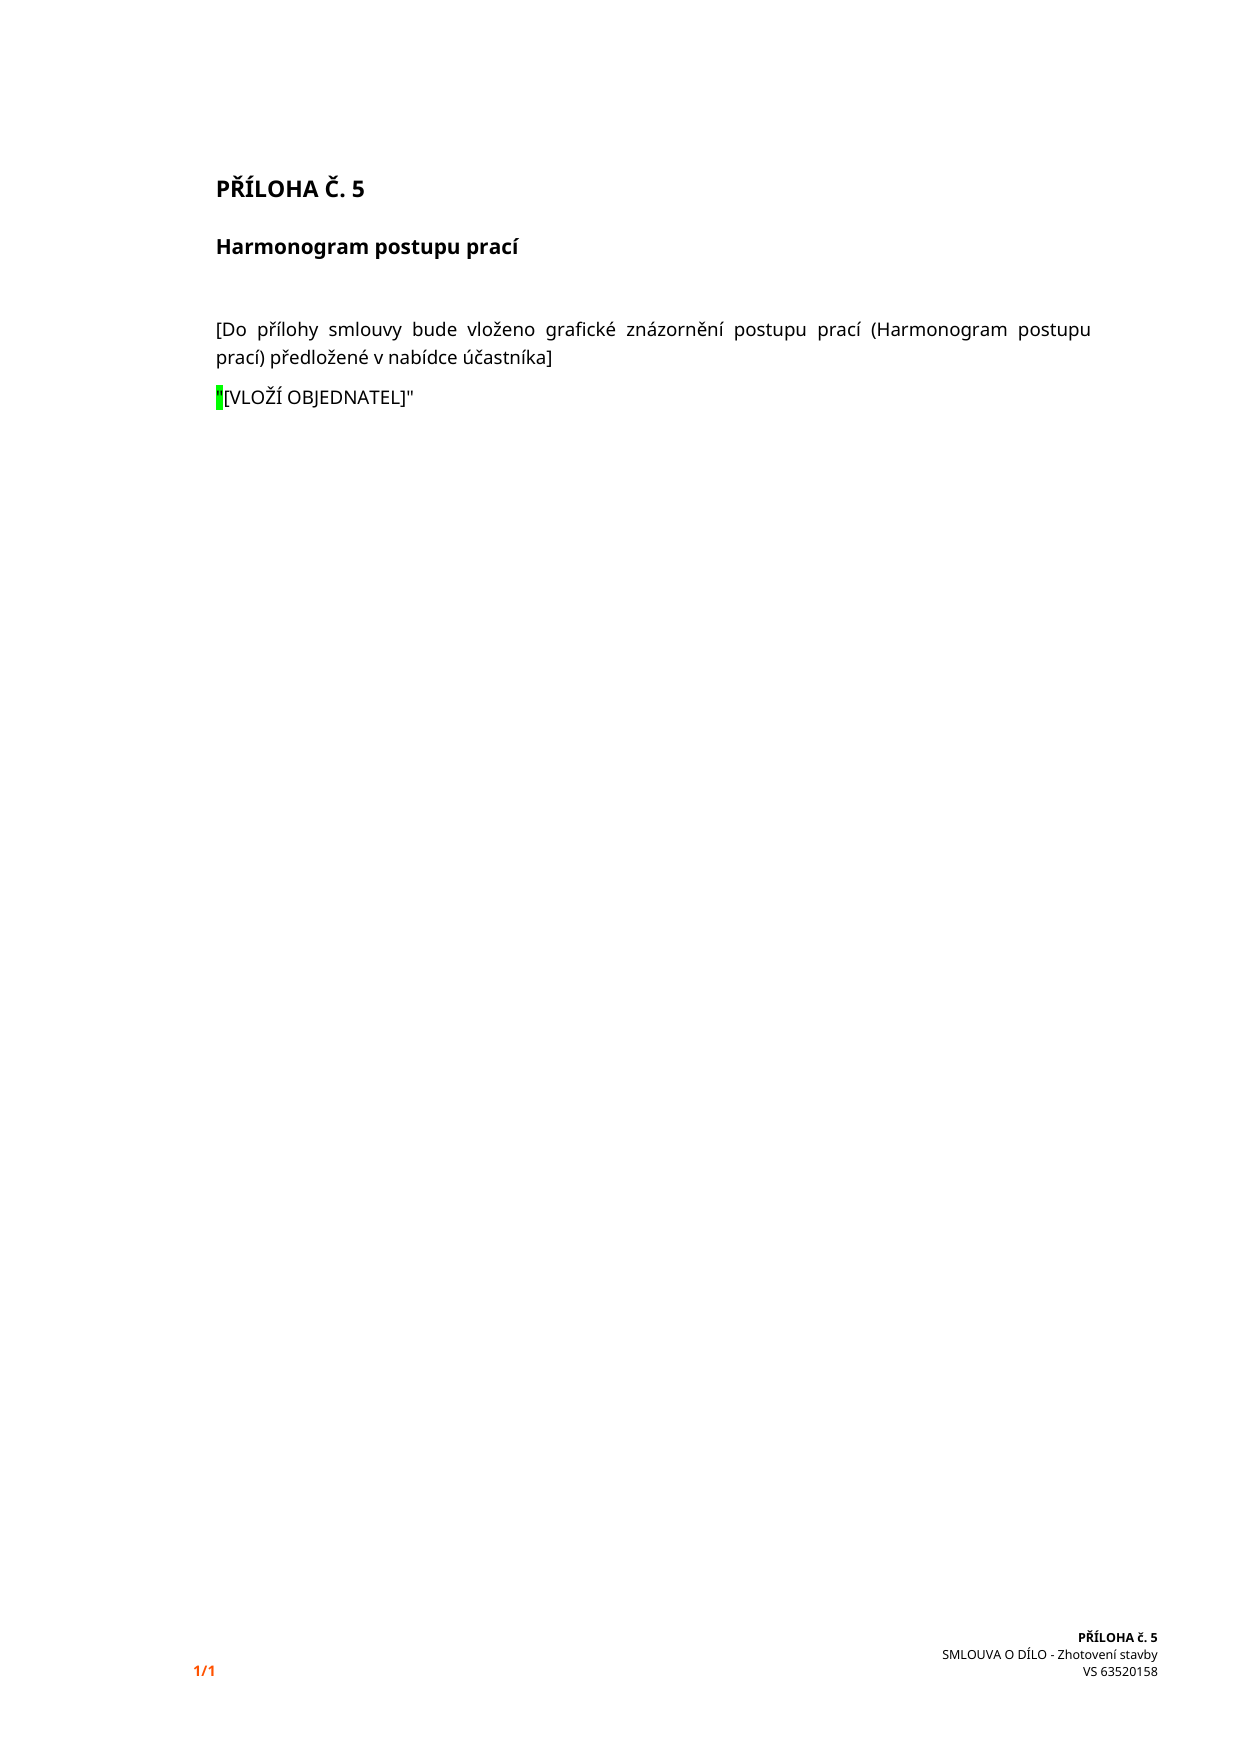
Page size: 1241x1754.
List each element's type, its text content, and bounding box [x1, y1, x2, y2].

text Harmonogram postupu prací [216, 232, 1093, 260]
text [Do přílohy smlouvy bude vloženo grafické znázornění postupu prací (Harmonogram postupu prací) předložené v nabídce účastníka] [216, 316, 1093, 370]
text Příloha č. 5 [216, 172, 1093, 204]
